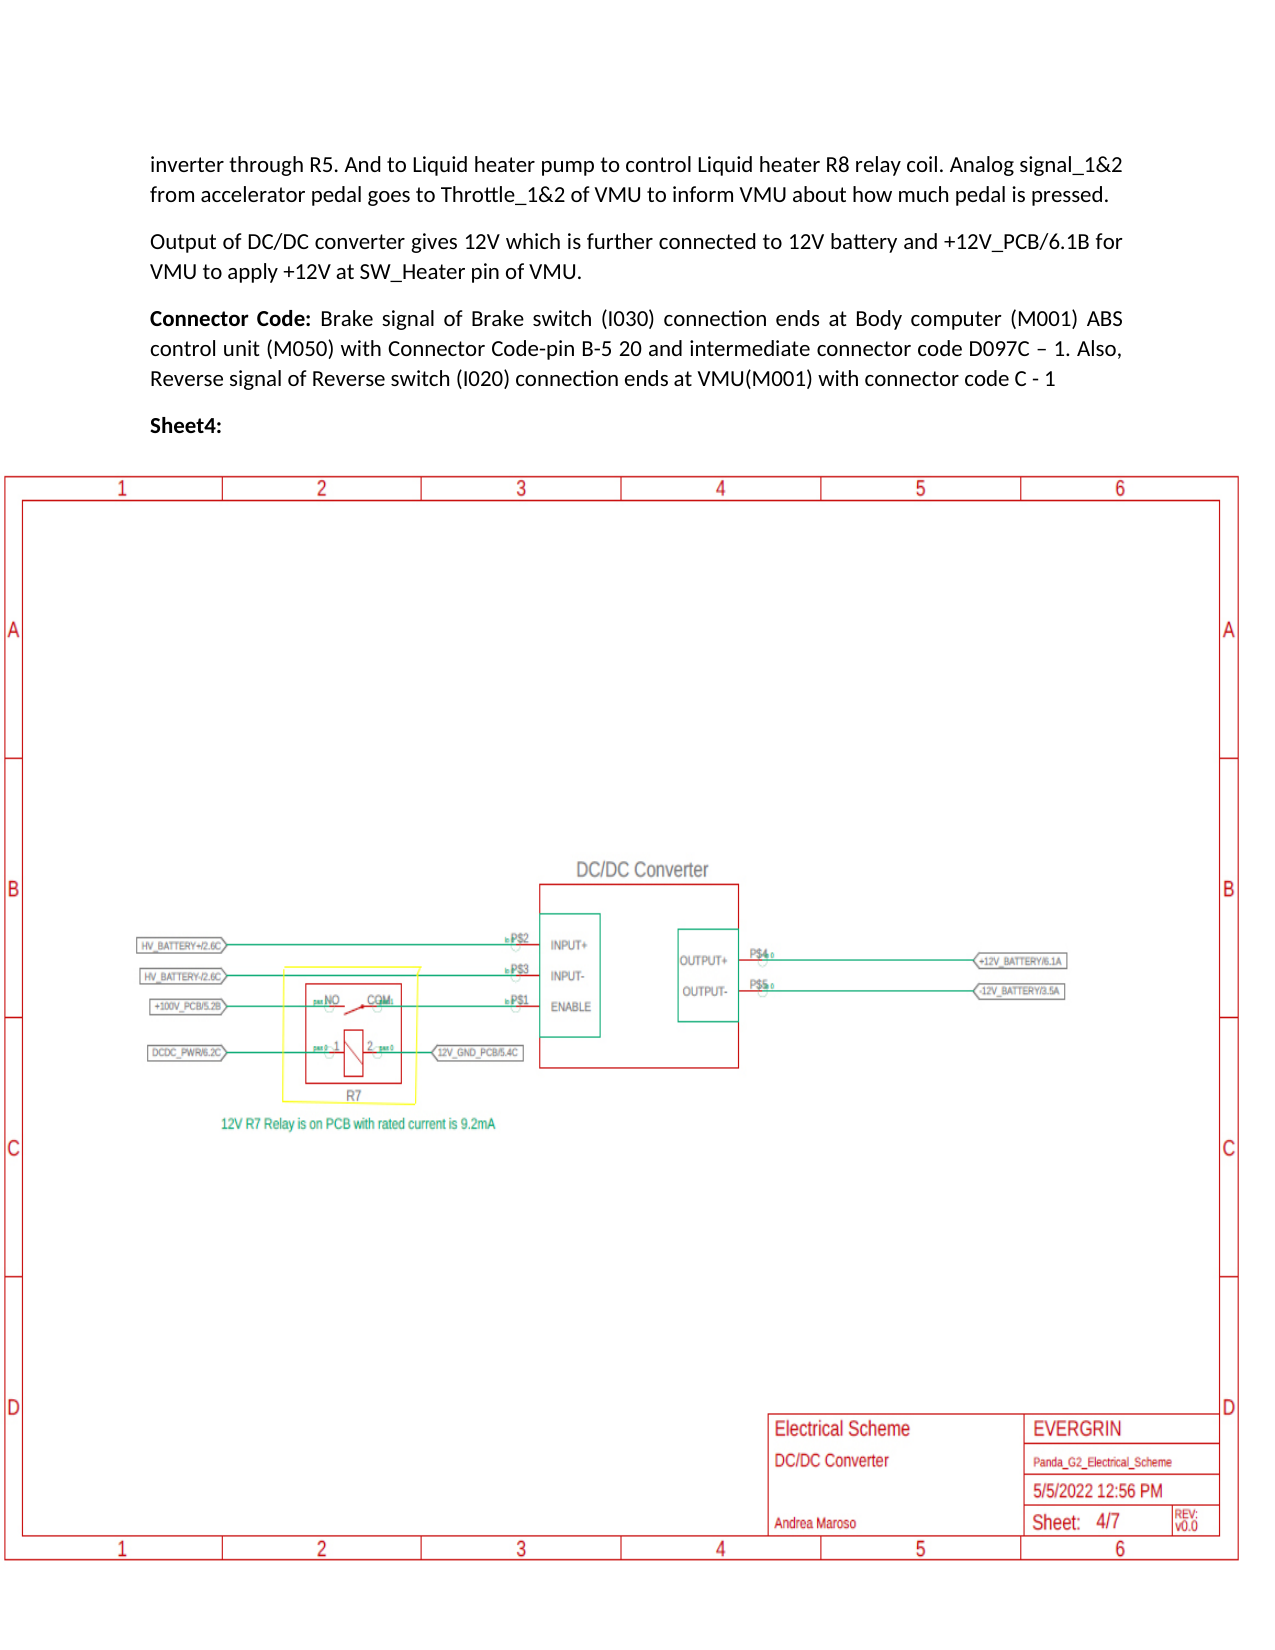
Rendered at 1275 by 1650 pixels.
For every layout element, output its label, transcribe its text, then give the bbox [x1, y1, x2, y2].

picture [0, 472, 1241, 1569]
text Sheet4: [150, 411, 1125, 439]
text Connector Code: Brake signal of Brake switch (I030) connection ends at Body computer (M001) ABS control unit (M050) with Connector Code-pin B-5 20 and intermediate connector code D097C – 1. Also, Reverse signal of Reverse switch (I020) connection ends at VMU(M001) with connector code C - 1 [150, 304, 1125, 393]
text Output of DC/DC converter gives 12V which is further connected to 12V battery and +12V_PCB/6.1B for VMU to apply +12V at SW_Heater pin of VMU. [150, 227, 1125, 285]
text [150, 150, 1125, 208]
